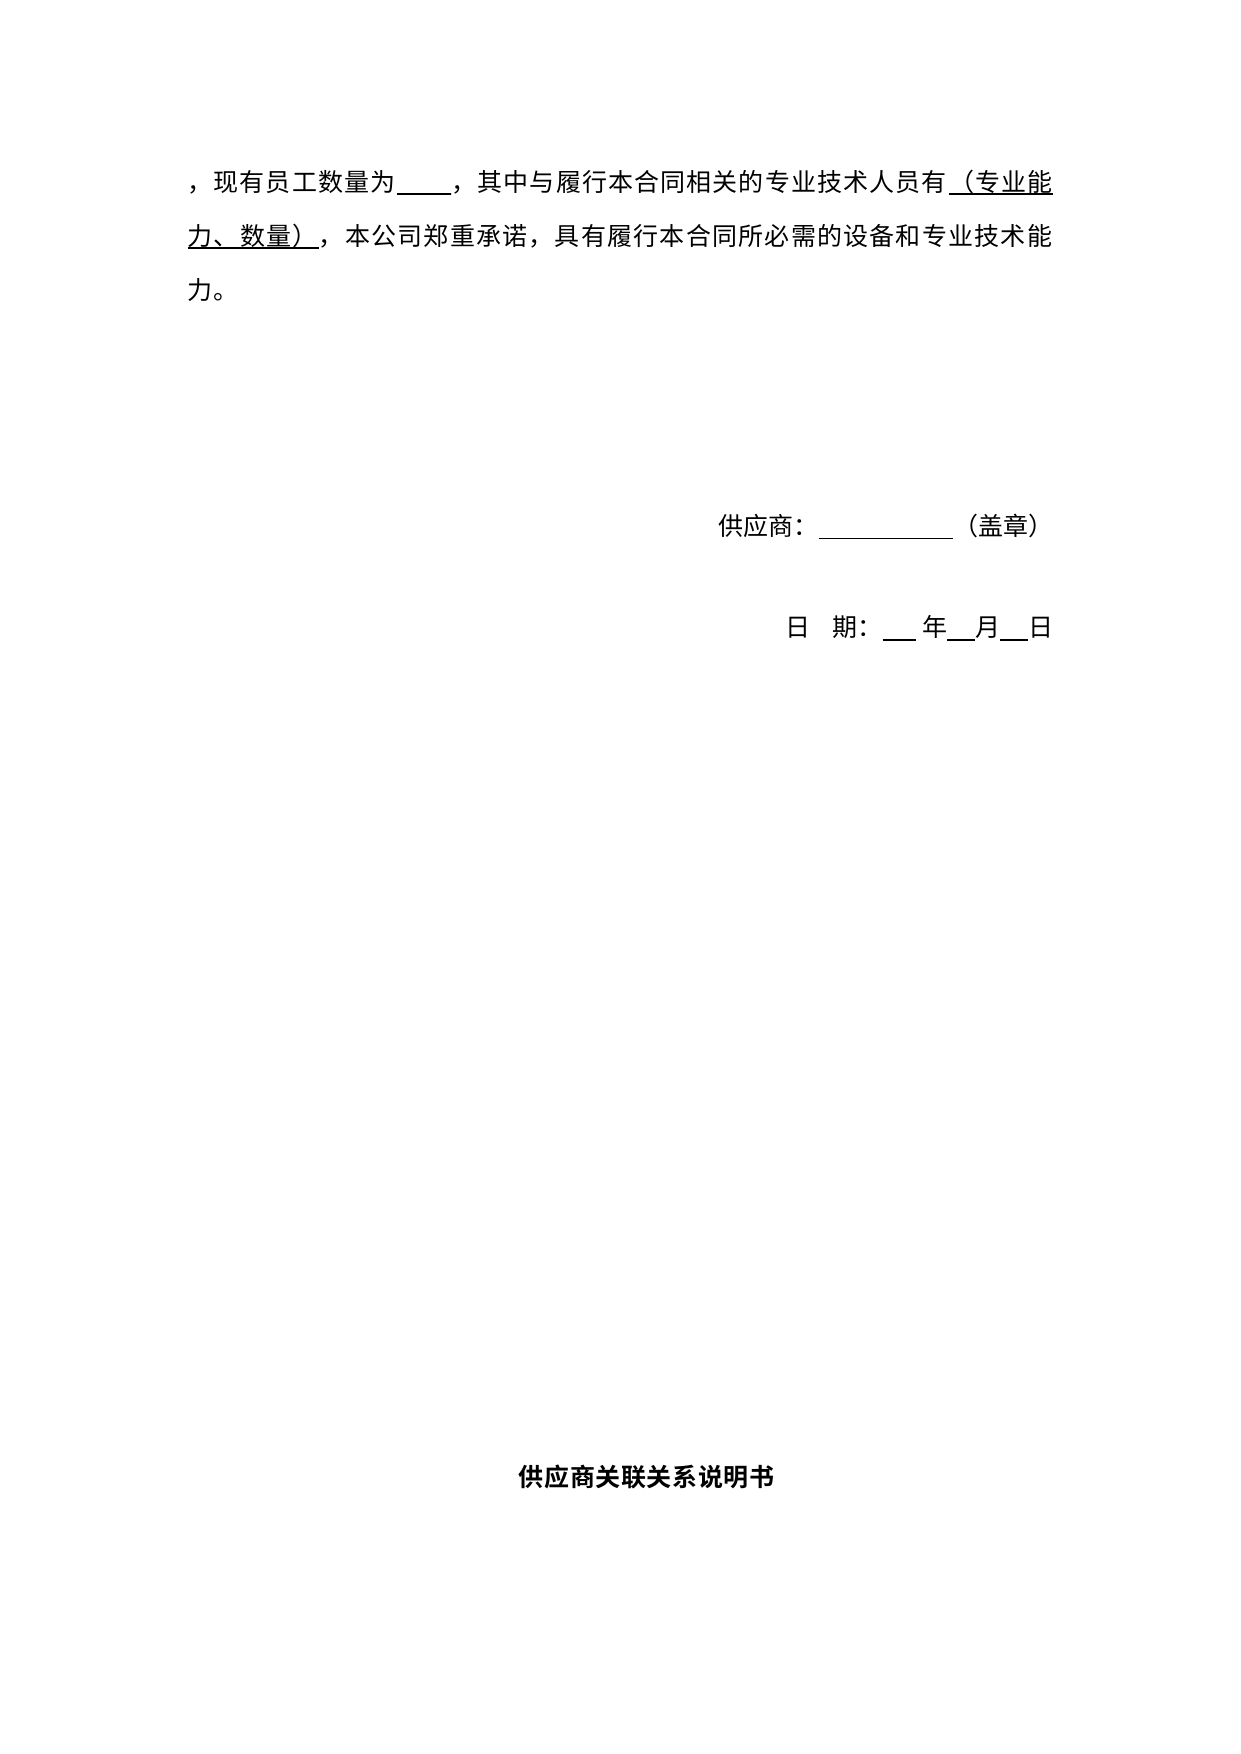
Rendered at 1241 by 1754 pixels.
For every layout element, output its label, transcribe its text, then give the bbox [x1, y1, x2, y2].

text 日 期： 年 月 日 [187, 593, 1053, 658]
text 供应商： （盖章） [187, 492, 1053, 557]
text 供应商关联关系说明书 [187, 1457, 1053, 1493]
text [187, 162, 1053, 307]
